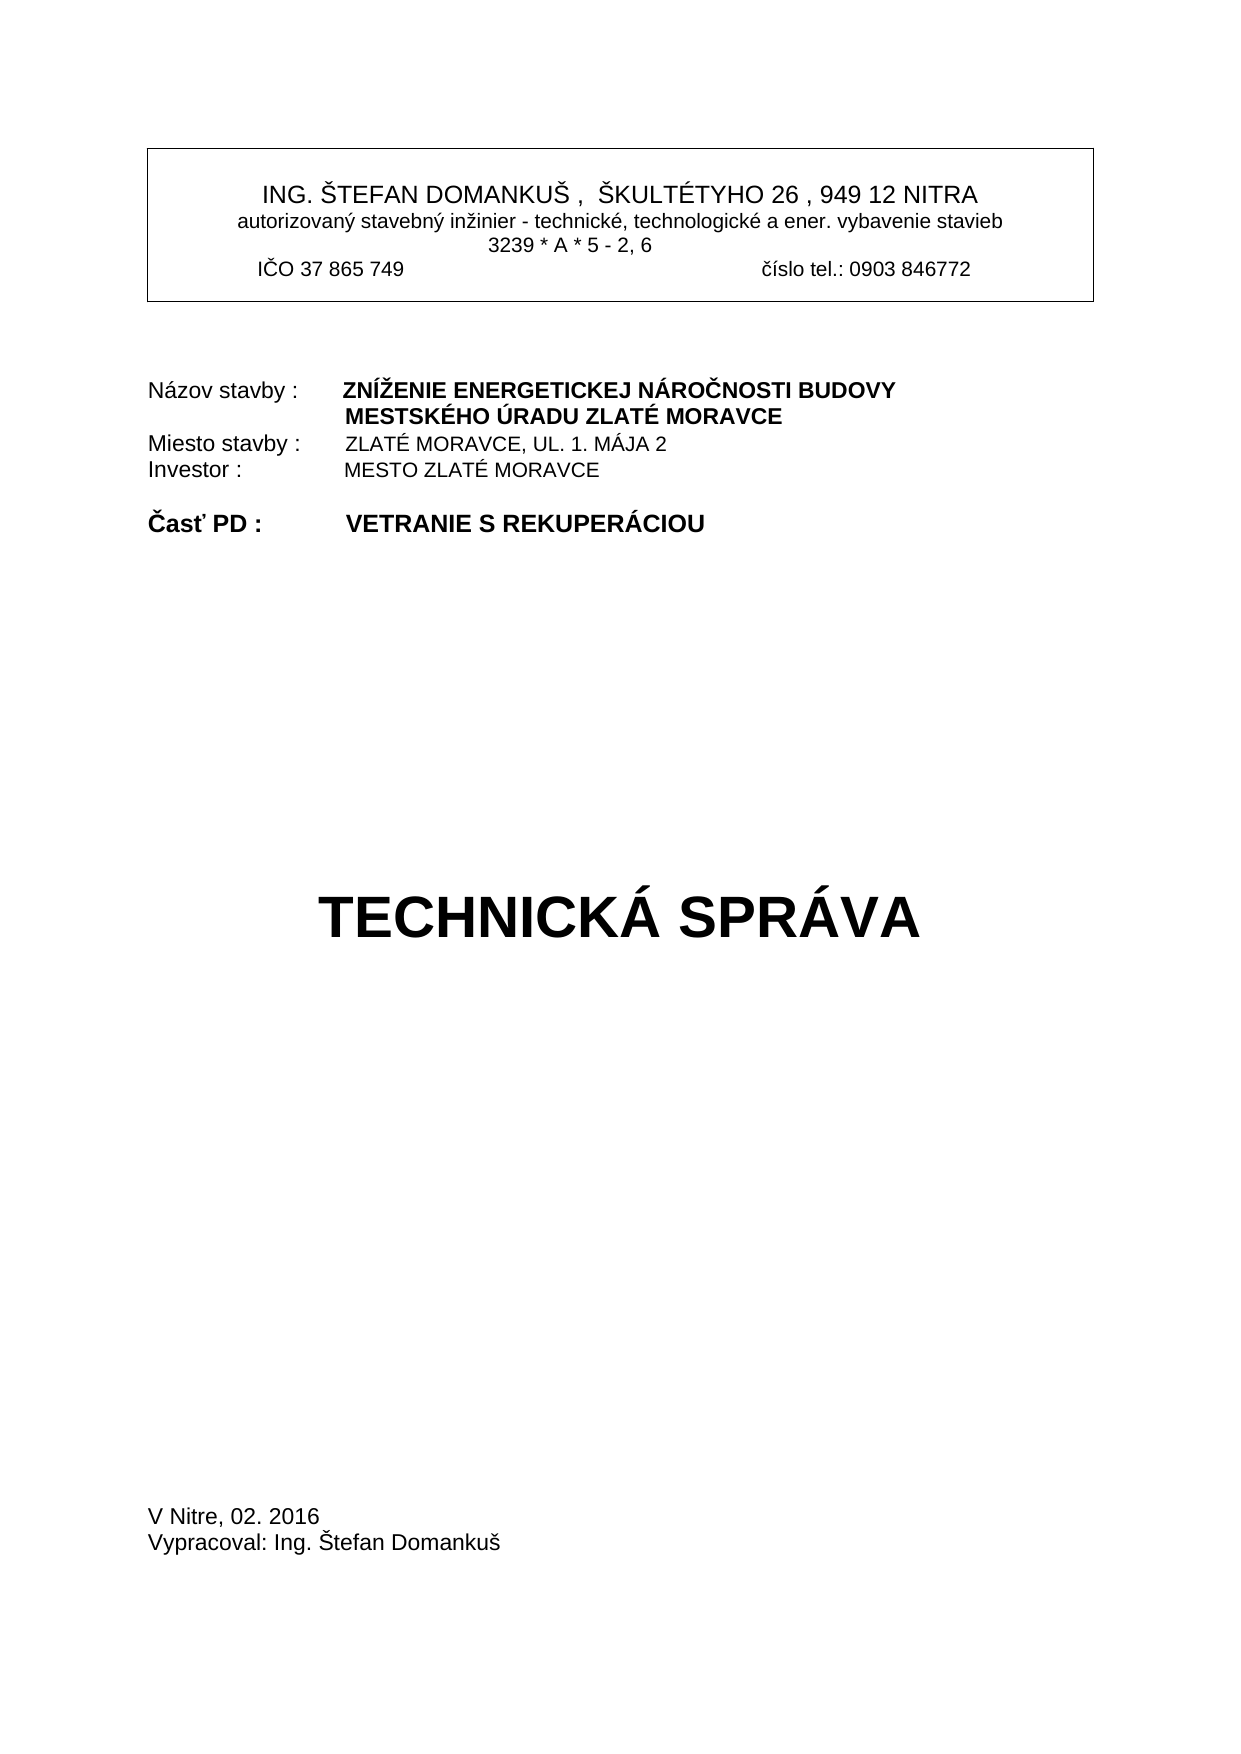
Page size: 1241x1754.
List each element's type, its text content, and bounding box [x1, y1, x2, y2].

text ING. ŠTEFAN DOMANKUŠ , ŠKULTÉTYHO 26 , 949 12 NITRA [148, 149, 1093, 209]
subtitle Časť PD : VETRANIE S REKUPERÁCIOU [148, 509, 1093, 537]
text V Nitre, 02. 2016 [148, 1503, 1093, 1529]
text Miesto stavby : ZLATÉ MORAVCE, UL. 1. MÁJA 2 [148, 429, 1093, 456]
text TECHNICKÁ SPRÁVA [148, 882, 1093, 949]
title Vypracoval: Ing. Štefan Domankuš [148, 1529, 1093, 1556]
text Názov stavby : ZNÍŽENIE ENERGETICKEJ NÁROČNOSTI BUDOVY [148, 377, 1093, 403]
text IČO 37 865 749 číslo tel.: 0903 846772 [148, 224, 1093, 301]
text autorizovaný stavebný inžinier - technické, technologické a ener. vybavenie stavieb [148, 209, 1093, 224]
text Investor : MESTO ZLATÉ MORAVCE [148, 456, 1093, 482]
text MESTSKÉHO ÚRADU ZLATÉ MORAVCE [148, 403, 1093, 429]
